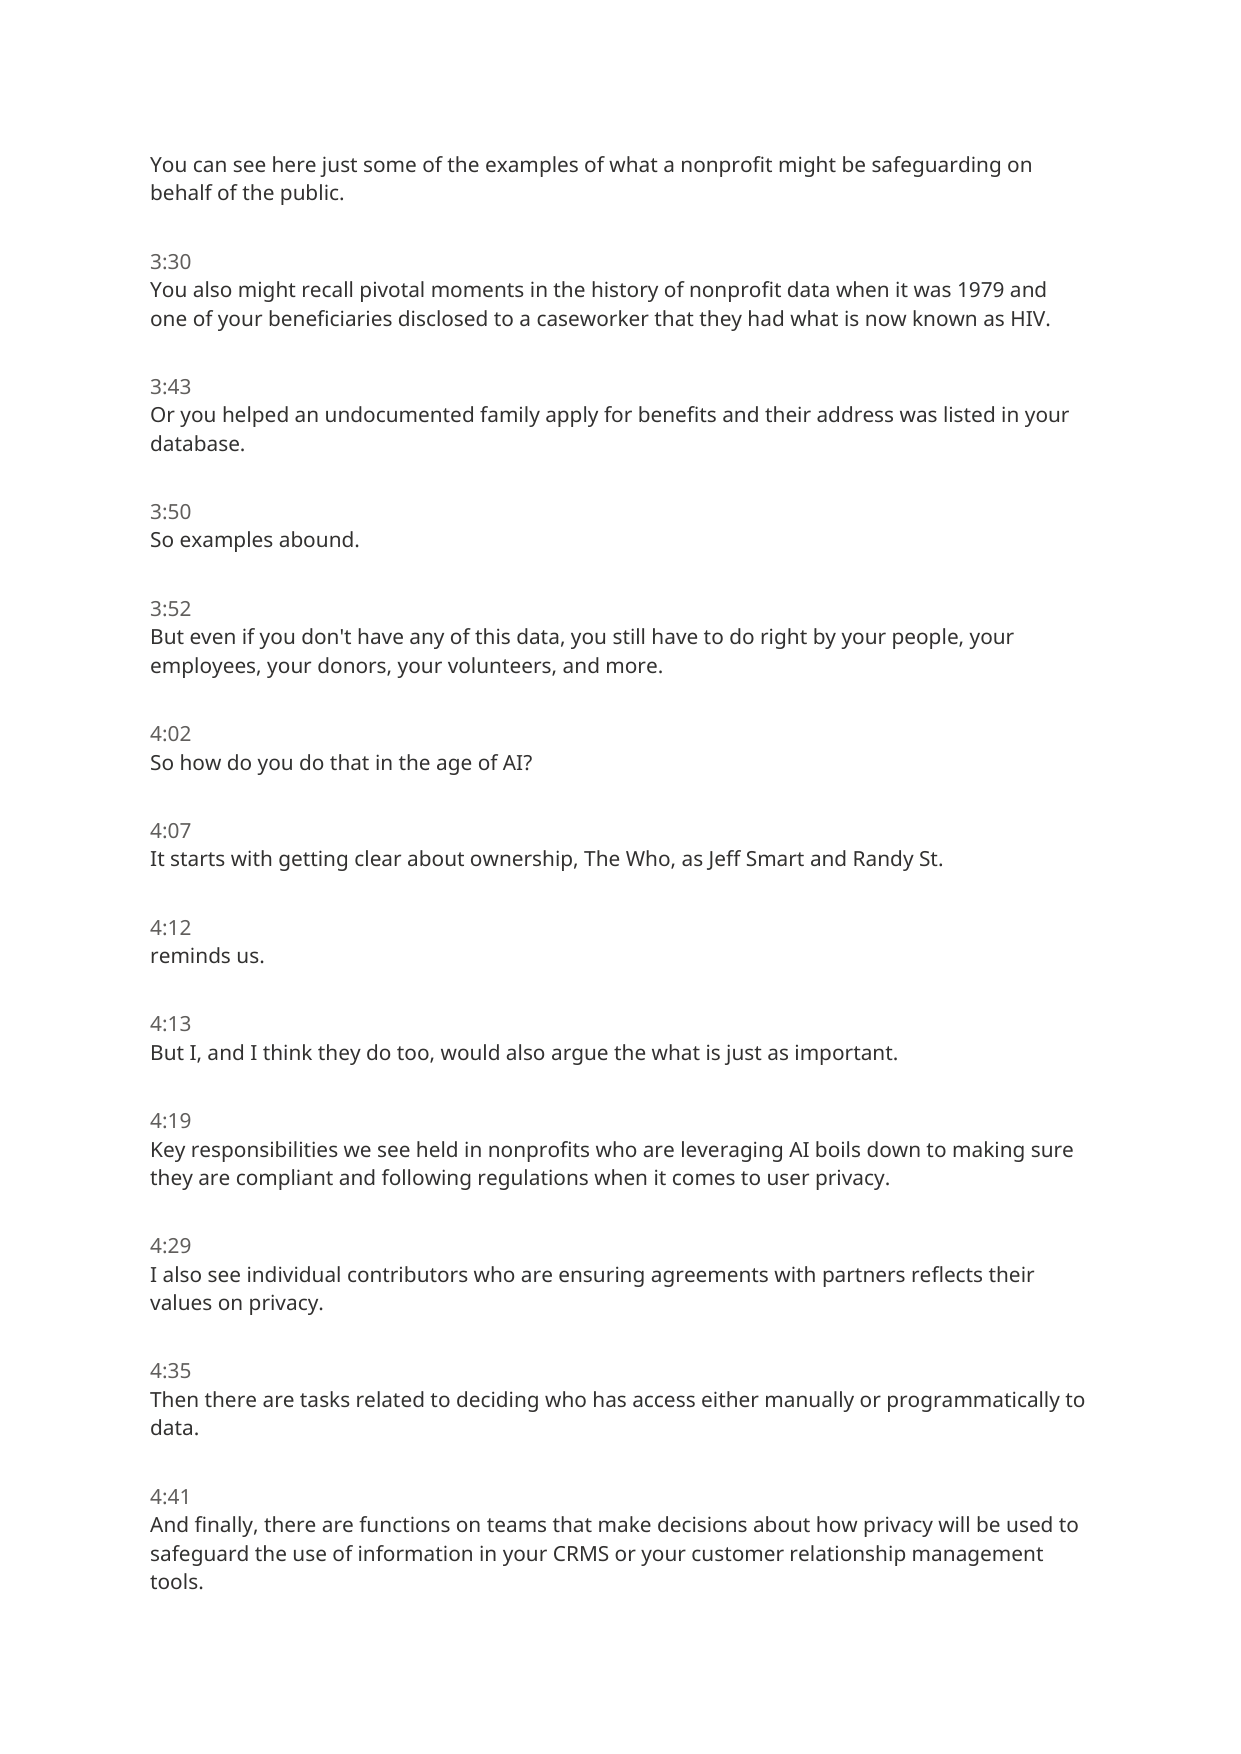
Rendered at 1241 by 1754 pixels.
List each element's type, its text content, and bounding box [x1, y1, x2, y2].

text 4:02 So how do you do that in the age of AI? [150, 691, 1090, 776]
text 4:12 reminds us. [150, 884, 1090, 969]
text 3:50 So examples abound. [150, 469, 1090, 554]
text 4:07 It starts with getting clear about ownership, The Who, as Jeff Smart and Randy St. [150, 787, 1090, 873]
text 4:41 And finally, there are functions on teams that make decisions about how privacy will be used to safeguard the use of information in your CRMS or your customer relationship management tools. [150, 1453, 1090, 1596]
text 3:43 Or you helped an undocumented family apply for benefits and their address was listed in your database. [150, 343, 1090, 457]
text 3:30 You also might recall pivotal moments in the history of nonprofit data when it was 1979 and one of your beneficiaries disclosed to a caseworker that they had what is now known as HIV. [150, 218, 1090, 332]
text 4:13 But I, and I think they do too, would also argue the what is just as important. [150, 981, 1090, 1066]
text 4:35 Then there are tasks related to deciding who has access either manually or programmatically to data. [150, 1328, 1090, 1442]
text 3:52 But even if you don't have any of this data, you still have to do right by your people, your employees, your donors, your volunteers, and more. [150, 566, 1090, 679]
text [150, 150, 1090, 207]
text 4:19 Key responsibilities we see held in nonprofits who are leveraging AI boils down to making sure they are compliant and following regulations when it comes to user privacy. [150, 1078, 1090, 1192]
text 4:29 I also see individual contributors who are ensuring agreements with partners reflects their values on privacy. [150, 1203, 1090, 1317]
